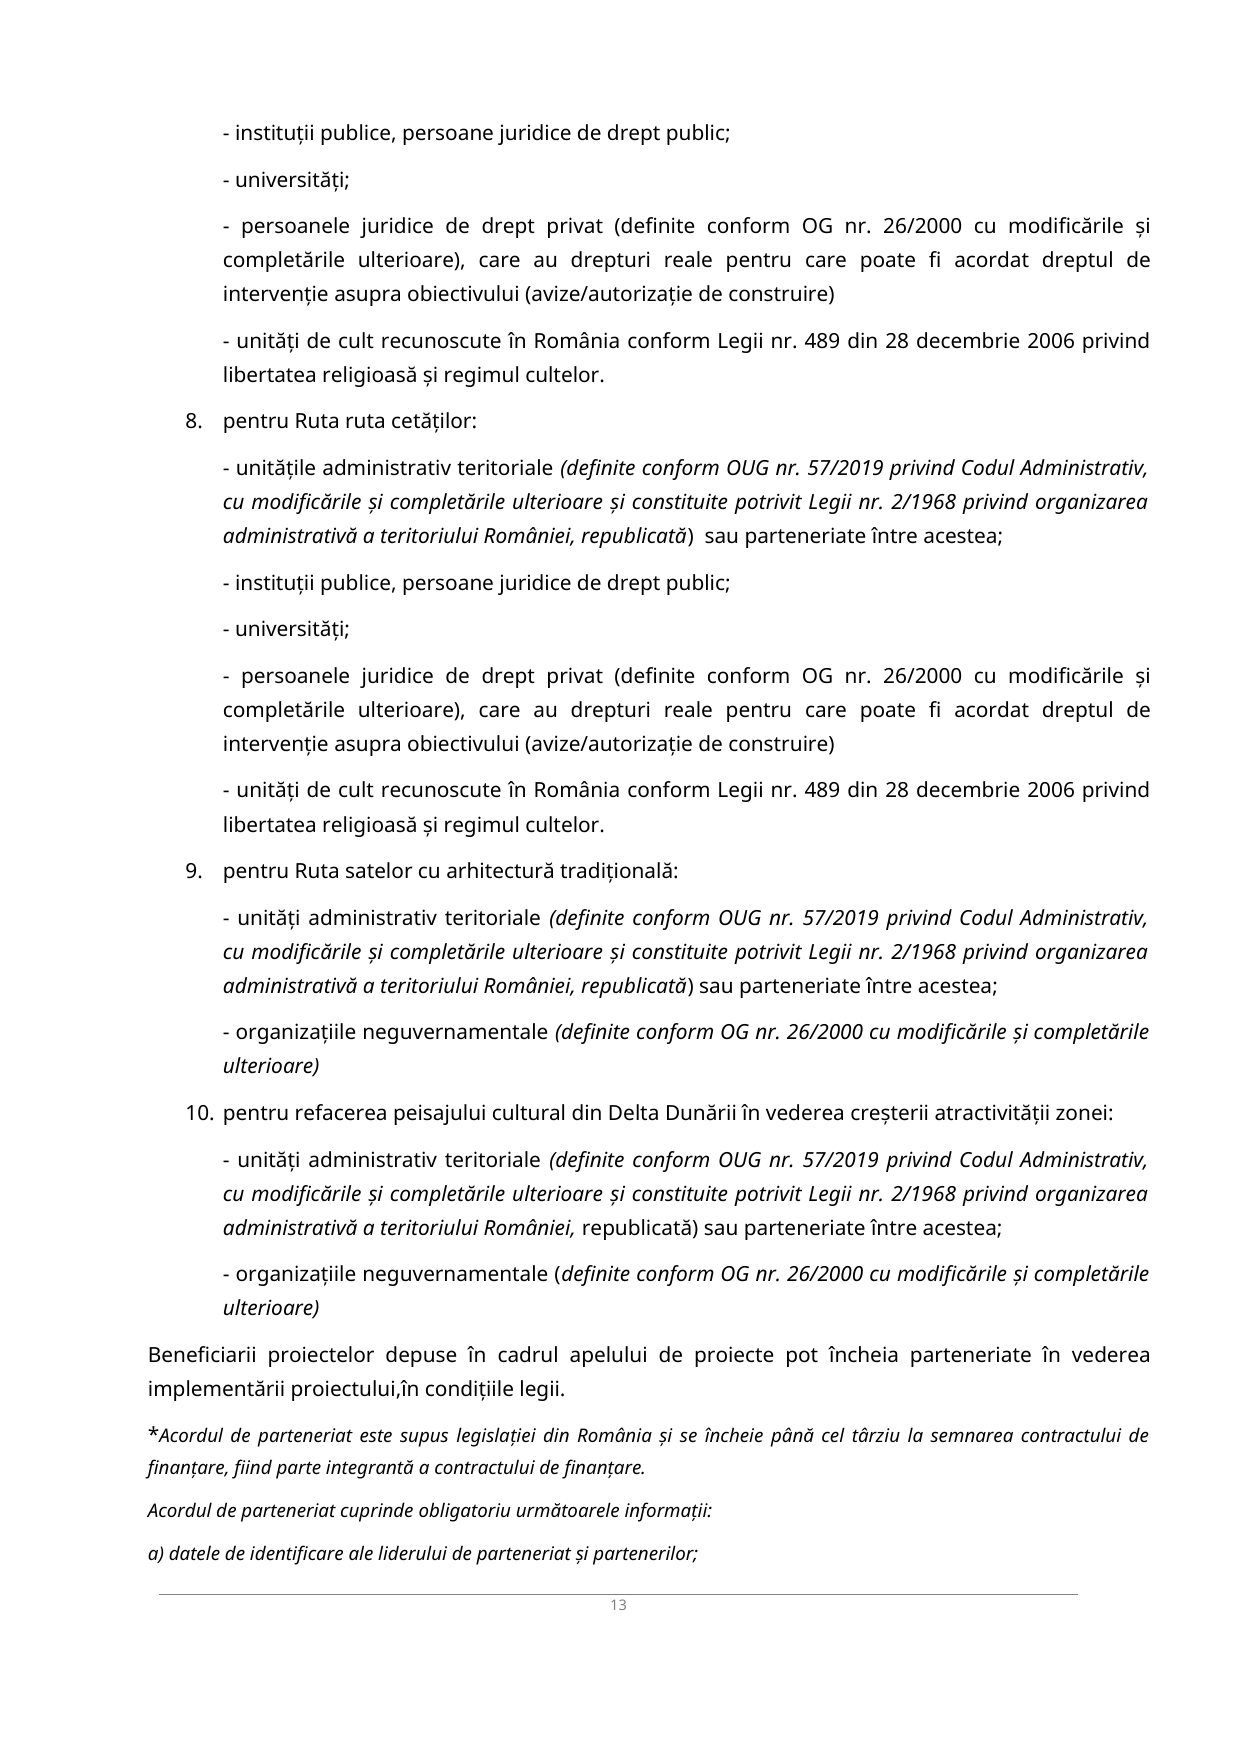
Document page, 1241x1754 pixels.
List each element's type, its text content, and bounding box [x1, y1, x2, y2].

text a) datele de identificare ale liderului de parteneriat şi partenerilor; [148, 1540, 1152, 1566]
text - unități de cult recunoscute în România conform Legii nr. 489 din 28 decembrie 2006 privind libertatea religioasă și regimul cultelor. [223, 326, 1152, 388]
text *Acordul de parteneriat este supus legislaţiei din România şi se încheie până cel târziu la semnarea contractului de finanţare, fiind parte integrantă a contractului de finanțare. [148, 1421, 1152, 1480]
text - unități de cult recunoscute în România conform Legii nr. 489 din 28 decembrie 2006 privind libertatea religioasă și regimul cultelor. [223, 776, 1152, 838]
text - organizațiile neguvernamentale (definite conform OG nr. 26/2000 cu modificările și completările ulterioare) [223, 1017, 1152, 1080]
text - organizațiile neguvernamentale (definite conform OG nr. 26/2000 cu modificările și completările ulterioare) [223, 1259, 1152, 1322]
text - instituții publice, persoane juridice de drept public; [223, 118, 1152, 147]
list pentru refacerea peisajului cultural din Delta Dunării în vederea creșterii atractivității zonei: [185, 1098, 1152, 1127]
text - universități; [223, 614, 1152, 643]
text - universități; [223, 165, 1152, 193]
list pentru Ruta satelor cu arhitectură tradițională: [185, 856, 1152, 885]
text Acordul de parteneriat cuprinde obligatoriu următoarele informaţii: [148, 1497, 1152, 1523]
text Beneficiarii proiectelor depuse în cadrul apelului de proiecte pot încheia parteneriate în vederea implementării proiectului,în condițiile legii. [148, 1340, 1152, 1402]
text - instituții publice, persoane juridice de drept public; [223, 568, 1152, 596]
list pentru Ruta ruta cetăților: [185, 407, 1152, 435]
text - unități administrativ teritoriale (definite conform OUG nr. 57/2019 privind Codul Administrativ, cu modificările şi completările ulterioare și constituite potrivit Legii nr. 2/1968 privind organizarea administrativă a teritoriului României, republicată) sau parteneriate între acestea; [223, 903, 1152, 999]
text - unități administrativ teritoriale (definite conform OUG nr. 57/2019 privind Codul Administrativ, cu modificările şi completările ulterioare și constituite potrivit Legii nr. 2/1968 privind organizarea administrativă a teritoriului României, republicată) sau parteneriate între acestea; [223, 1145, 1152, 1241]
